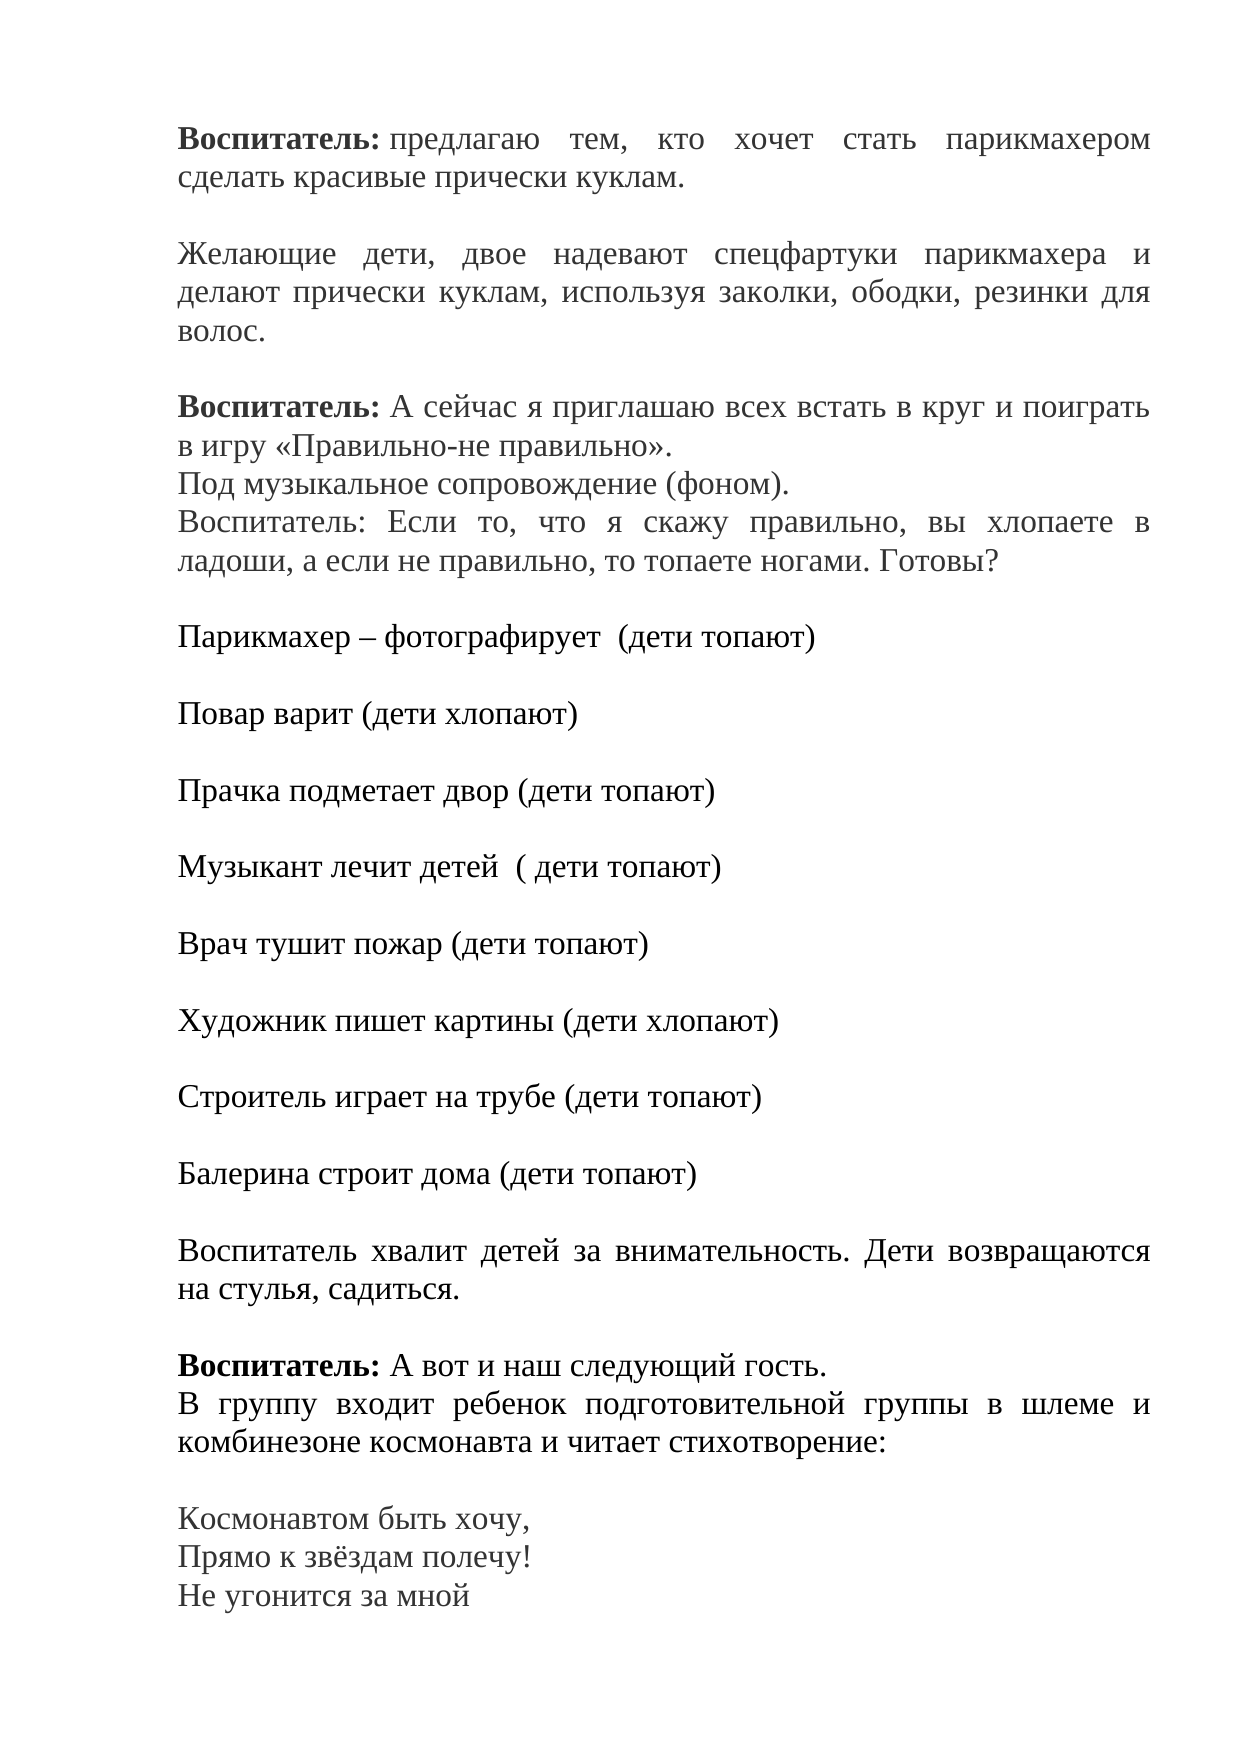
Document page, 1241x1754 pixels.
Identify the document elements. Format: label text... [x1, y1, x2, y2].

text Космонавтом быть хочу, [177, 1498, 1152, 1536]
text Художник пишет картины (дети хлопают) [177, 1000, 1152, 1038]
text Воспитатель: Если то, что я скажу правильно, вы хлопаете в ладоши, а если не правильно, то топаете ногами. Готовы? [177, 501, 1152, 578]
text Прямо к звёздам полечу! [177, 1536, 1152, 1575]
text Прачка подметает двор (дети топают) [177, 770, 1152, 808]
text Строитель играет на трубе (дети топают) [177, 1076, 1152, 1115]
text Повар варит (дети хлопают) [177, 693, 1152, 731]
text Под музыкальное сопровождение (фоном). [177, 463, 1152, 501]
text Желающие дети, двое надевают спецфартуки парикмахера и делают прически куклам, используя заколки, ободки, резинки для волос. [177, 233, 1152, 348]
text Парикмахер – фотографирует (дети топают) [177, 616, 1152, 655]
text Воспитатель: А вот и наш следующий гость. [177, 1345, 1152, 1383]
text В группу входит ребенок подготовительной группы в шлеме и комбинезоне космонавта и читает стихотворение: [177, 1383, 1152, 1460]
text Музыкант лечит детей ( дети топают) [177, 846, 1152, 885]
text Не угонится за мной [177, 1575, 1152, 1613]
text Воспитатель хвалит детей за внимательность. Дети возвращаются на стулья, садиться. [177, 1230, 1152, 1306]
text Воспитатель: предлагаю тем, кто хочет стать парикмахером сделать красивые прически куклам. [177, 118, 1152, 195]
text Воспитатель: А сейчас я приглашаю всех встать в круг и поиграть в игру «Правильно-не правильно». [177, 386, 1152, 463]
text Врач тушит пожар (дети топают) [177, 923, 1152, 961]
text Балерина строит дома (дети топают) [177, 1153, 1152, 1191]
